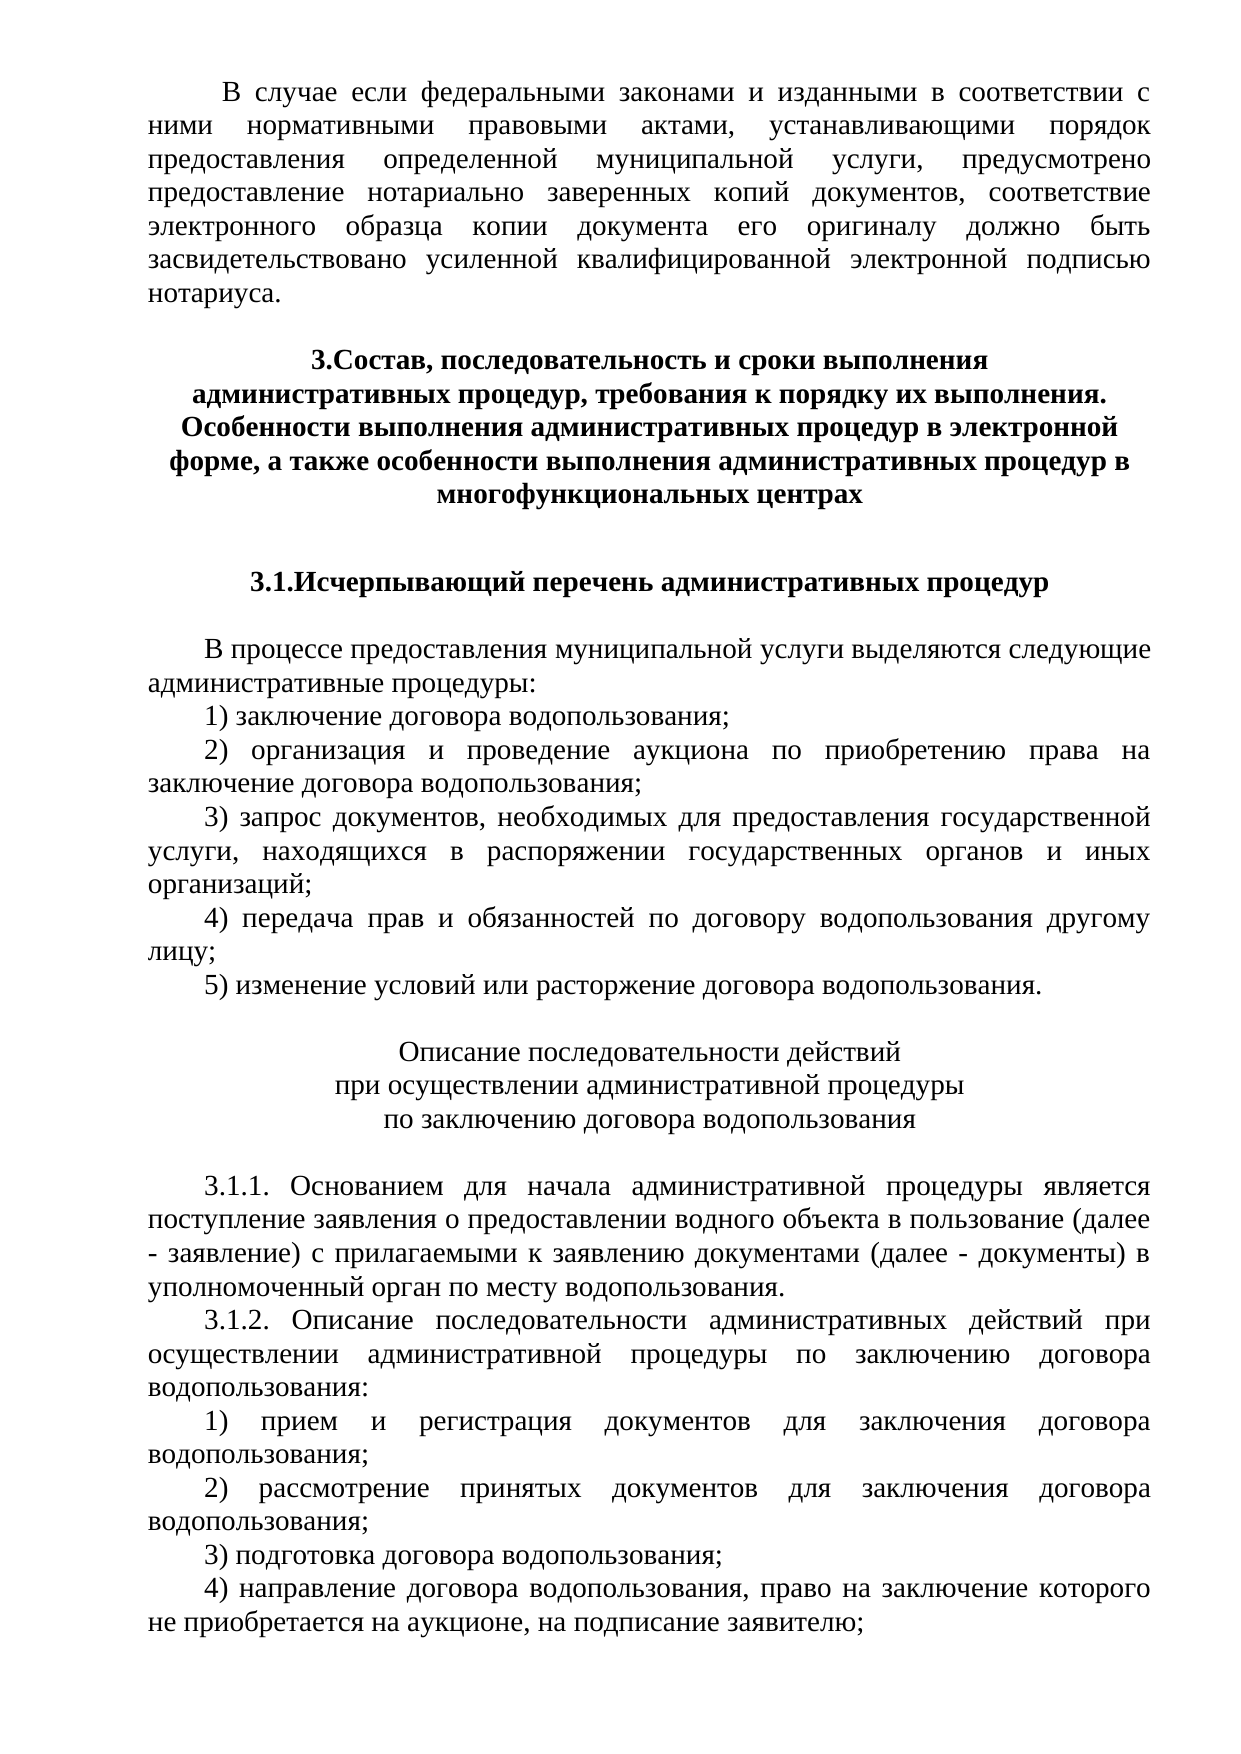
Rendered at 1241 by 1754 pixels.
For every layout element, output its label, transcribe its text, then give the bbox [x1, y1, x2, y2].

text 1) заключение договора водопользования; [148, 698, 1152, 732]
text 4) передача прав и обязанностей по договору водопользования другому лицу; [148, 900, 1152, 967]
text 3.1.Исчерпывающий перечень административных процедур [148, 564, 1152, 598]
text 4) направление договора водопользования, право на заключение которого не приобретается на аукционе, на подписание заявителю; [148, 1571, 1152, 1638]
text В случае если федеральными законами и изданными в соответствии с ними нормативными правовыми актами, устанавливающими порядок предоставления определенной муниципальной услуги, предусмотрено предоставление нотариально заверенных копий документов, соответствие электронного образца копии документа его оригиналу должно быть засвидетельствовано усиленной квалифицированной электронной подписью нотариуса. [148, 74, 1152, 309]
text 3) подготовка договора водопользования; [148, 1537, 1152, 1571]
text 2) организация и проведение аукциона по приобретению права на заключение договора водопользования; [148, 732, 1152, 799]
text 3.1.2. Описание последовательности административных действий при осуществлении административной процедуры по заключению договора водопользования: [148, 1302, 1152, 1403]
text административных процедур, требования к порядку их выполнения. Особенности выполнения административных процедур в электронной форме, а также особенности выполнения административных процедур в многофункциональных центрах [148, 376, 1152, 510]
text В процессе предоставления муниципальной услуги выделяются следующие административные процедуры: [148, 631, 1152, 698]
text 2) рассмотрение принятых документов для заключения договора водопользования; [148, 1470, 1152, 1537]
text 3.1.1. Основанием для начала административной процедуры является поступление заявления о предоставлении водного объекта в пользование (далее - заявление) с прилагаемыми к заявлению документами (далее - документы) в уполномоченный орган по месту водопользования. [148, 1168, 1152, 1302]
text 5) изменение условий или расторжение договора водопользования. [148, 967, 1152, 1000]
text по заключению договора водопользования [148, 1101, 1152, 1134]
text при осуществлении административной процедуры [148, 1067, 1152, 1101]
text 1) прием и регистрация документов для заключения договора водопользования; [148, 1403, 1152, 1470]
text Описание последовательности действий [148, 1034, 1152, 1067]
text 3) запрос документов, необходимых для предоставления государственной услуги, находящихся в распоряжении государственных органов и иных организаций; [148, 799, 1152, 900]
text 3.Состав, последовательность и сроки выполнения [148, 342, 1152, 376]
